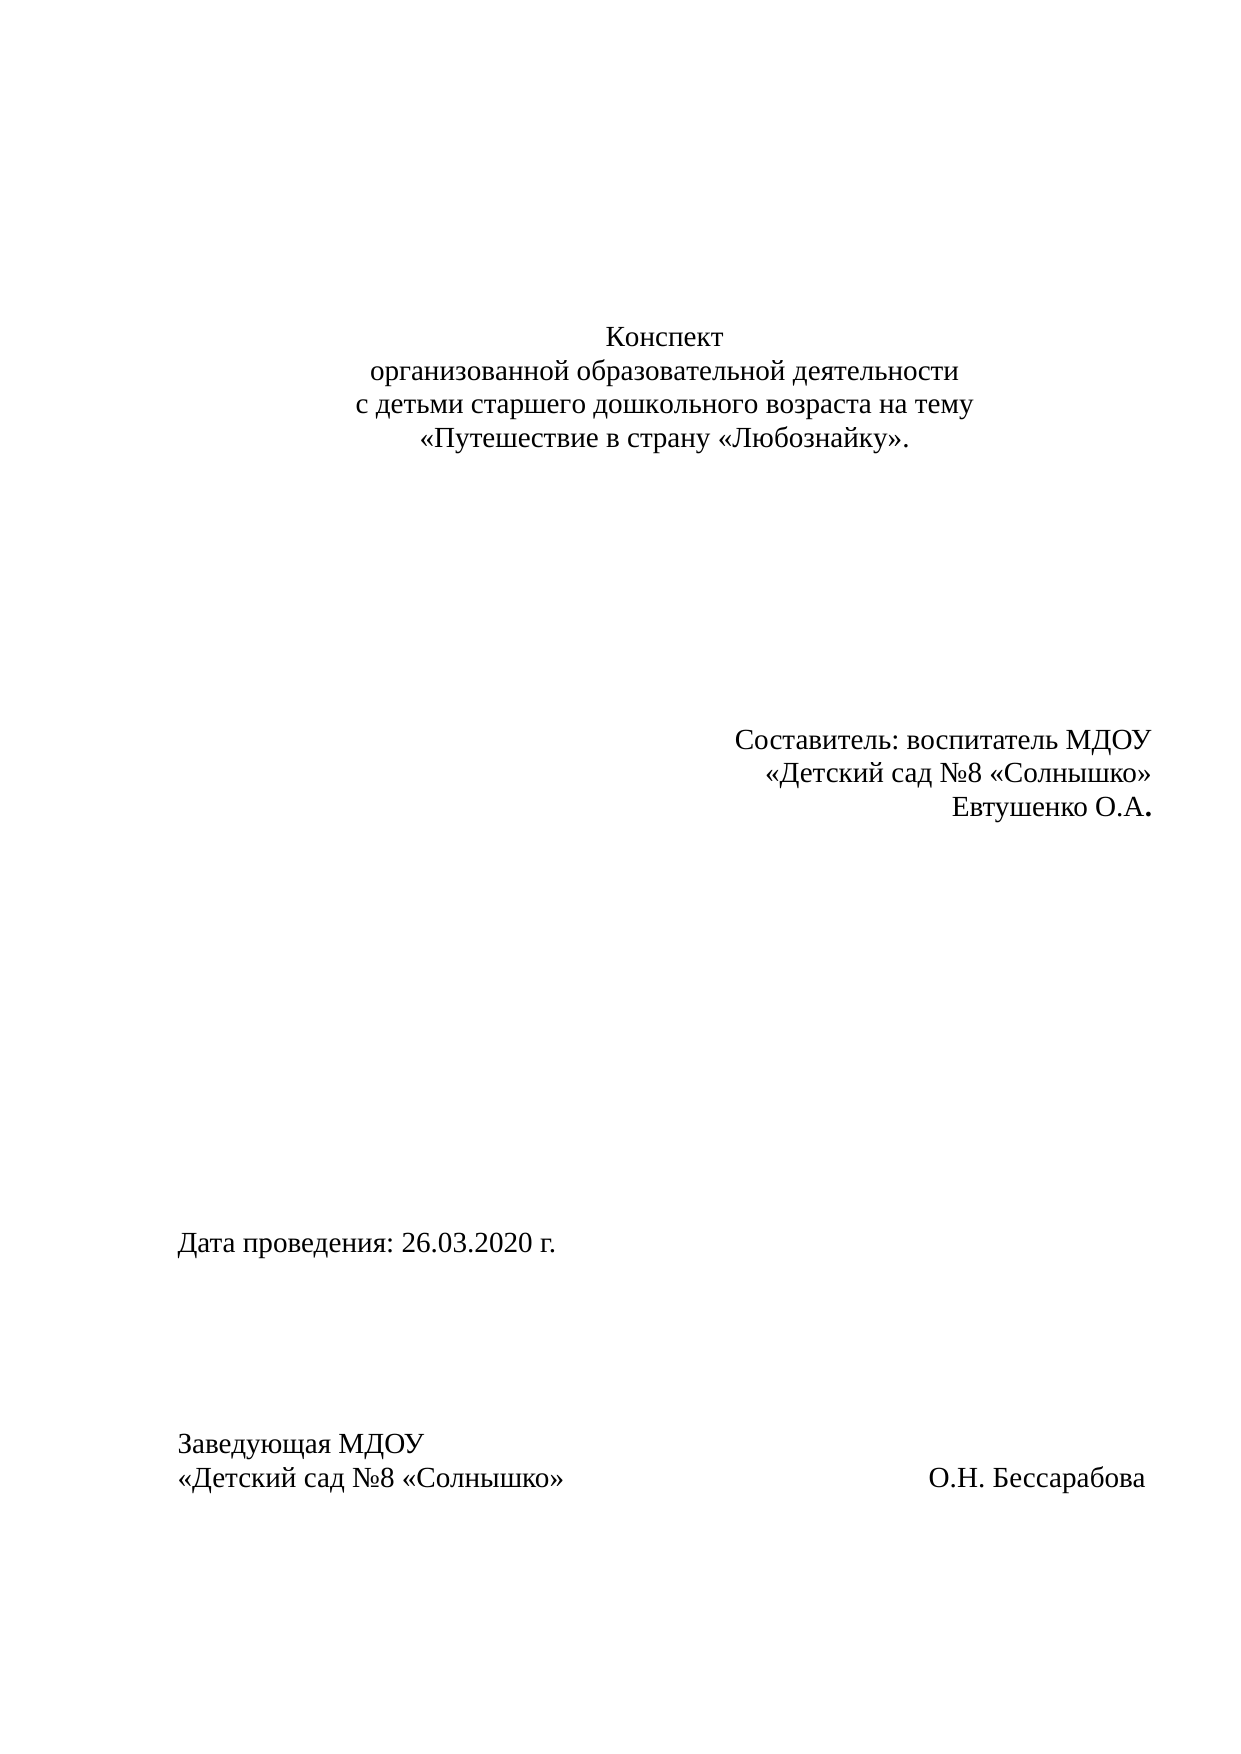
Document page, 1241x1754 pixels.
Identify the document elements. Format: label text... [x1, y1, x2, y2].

text «Детский сад №8 «Солнышко» [177, 755, 1152, 789]
text Дата проведения: 26.03.2020 г. [177, 1225, 1152, 1258]
text Составитель: воспитатель МДОУ [177, 722, 1152, 755]
text Конспект [177, 319, 1152, 353]
text организованной образовательной деятельности [177, 353, 1152, 386]
text с детьми старшего дошкольного возраста на тему [177, 386, 1152, 420]
text Евтушенко О.А. [177, 789, 1152, 822]
text Заведующая МДОУ [177, 1426, 1152, 1460]
text «Путешествие в страну «Любознайку». [177, 420, 1152, 453]
text «Детский сад №8 «Солнышко» О.Н. Бессарабова [177, 1460, 1152, 1493]
